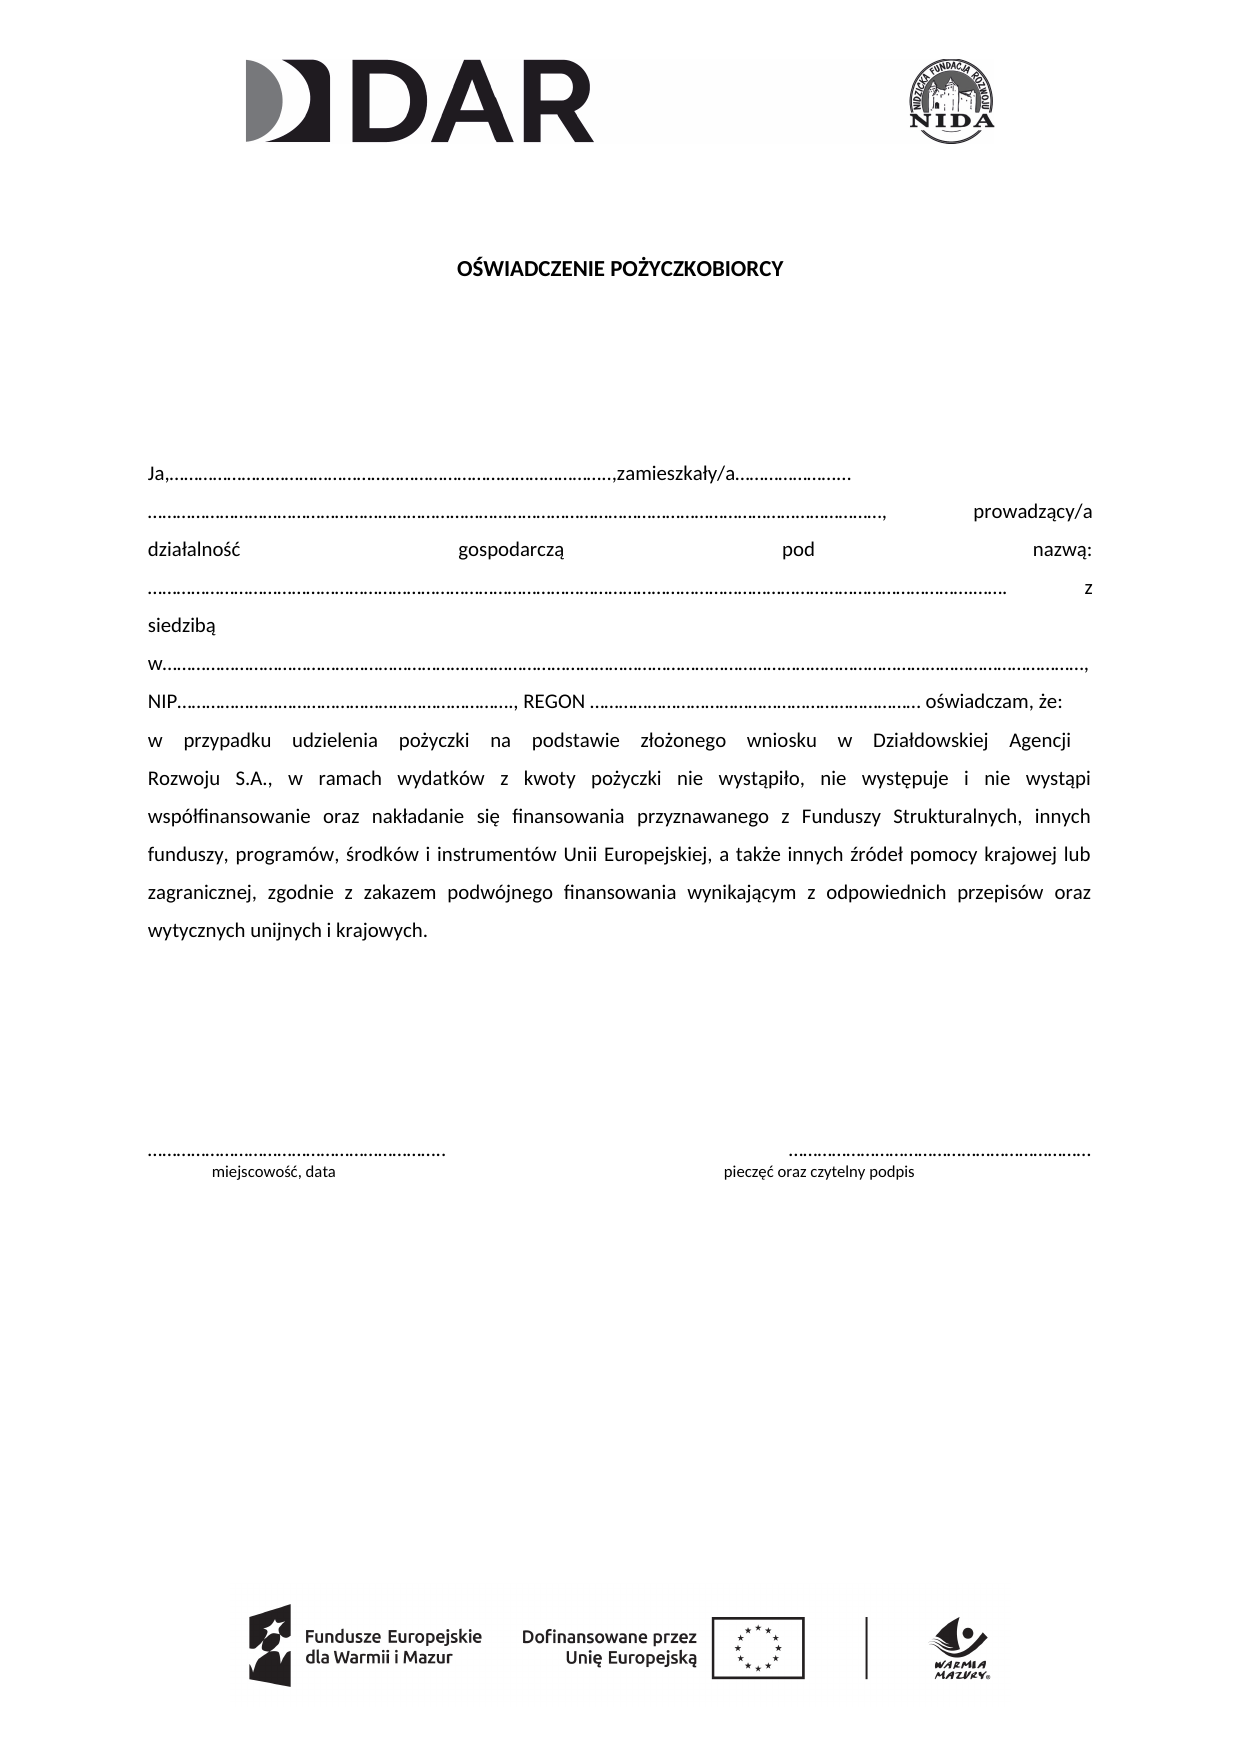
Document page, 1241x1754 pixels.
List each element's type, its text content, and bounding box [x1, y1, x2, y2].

text …………………………………………………….. ……………………………………………………… [148, 1136, 1093, 1161]
text w przypadku udzielenia pożyczki na podstawie złożonego wniosku w Działdowskiej Agencji Rozwoju S.A., w ramach wydatków z kwoty pożyczki nie wystąpiło, nie występuje i nie wystąpi współfinansowanie oraz nakładanie się finansowania przyznawanego z Funduszy Strukturalnych, innych funduszy, programów, środków i instrumentów Unii Europejskiej, a także innych źródeł pomocy krajowej lub zagranicznej, zgodnie z zakazem podwójnego finansowania wynikającym z odpowiednich przepisów oraz wytycznych unijnych i krajowych. [148, 727, 1093, 943]
text Ja,………………………………………………………………………………..,zamieszkały/a…………………...………………………………………………………………………………………………………………………………………, prowadzący/a działalność gospodarczą pod nazwą: ……………………………………………………………………………………………………………………………………………………….……. z siedzibą w…………………………………………………………………………………………………………………………………………………………………………, NIP……………………………………………………………., REGON …………………………………………………………… oświadczam, że: [148, 460, 1093, 714]
text OŚWIADCZENIE POŻYCZKOBIORCY [148, 254, 1093, 282]
picture [245, 59, 995, 144]
text miejscowość, data pieczęć oraz czytelny podpis [148, 1161, 1093, 1182]
picture [229, 1583, 1011, 1707]
